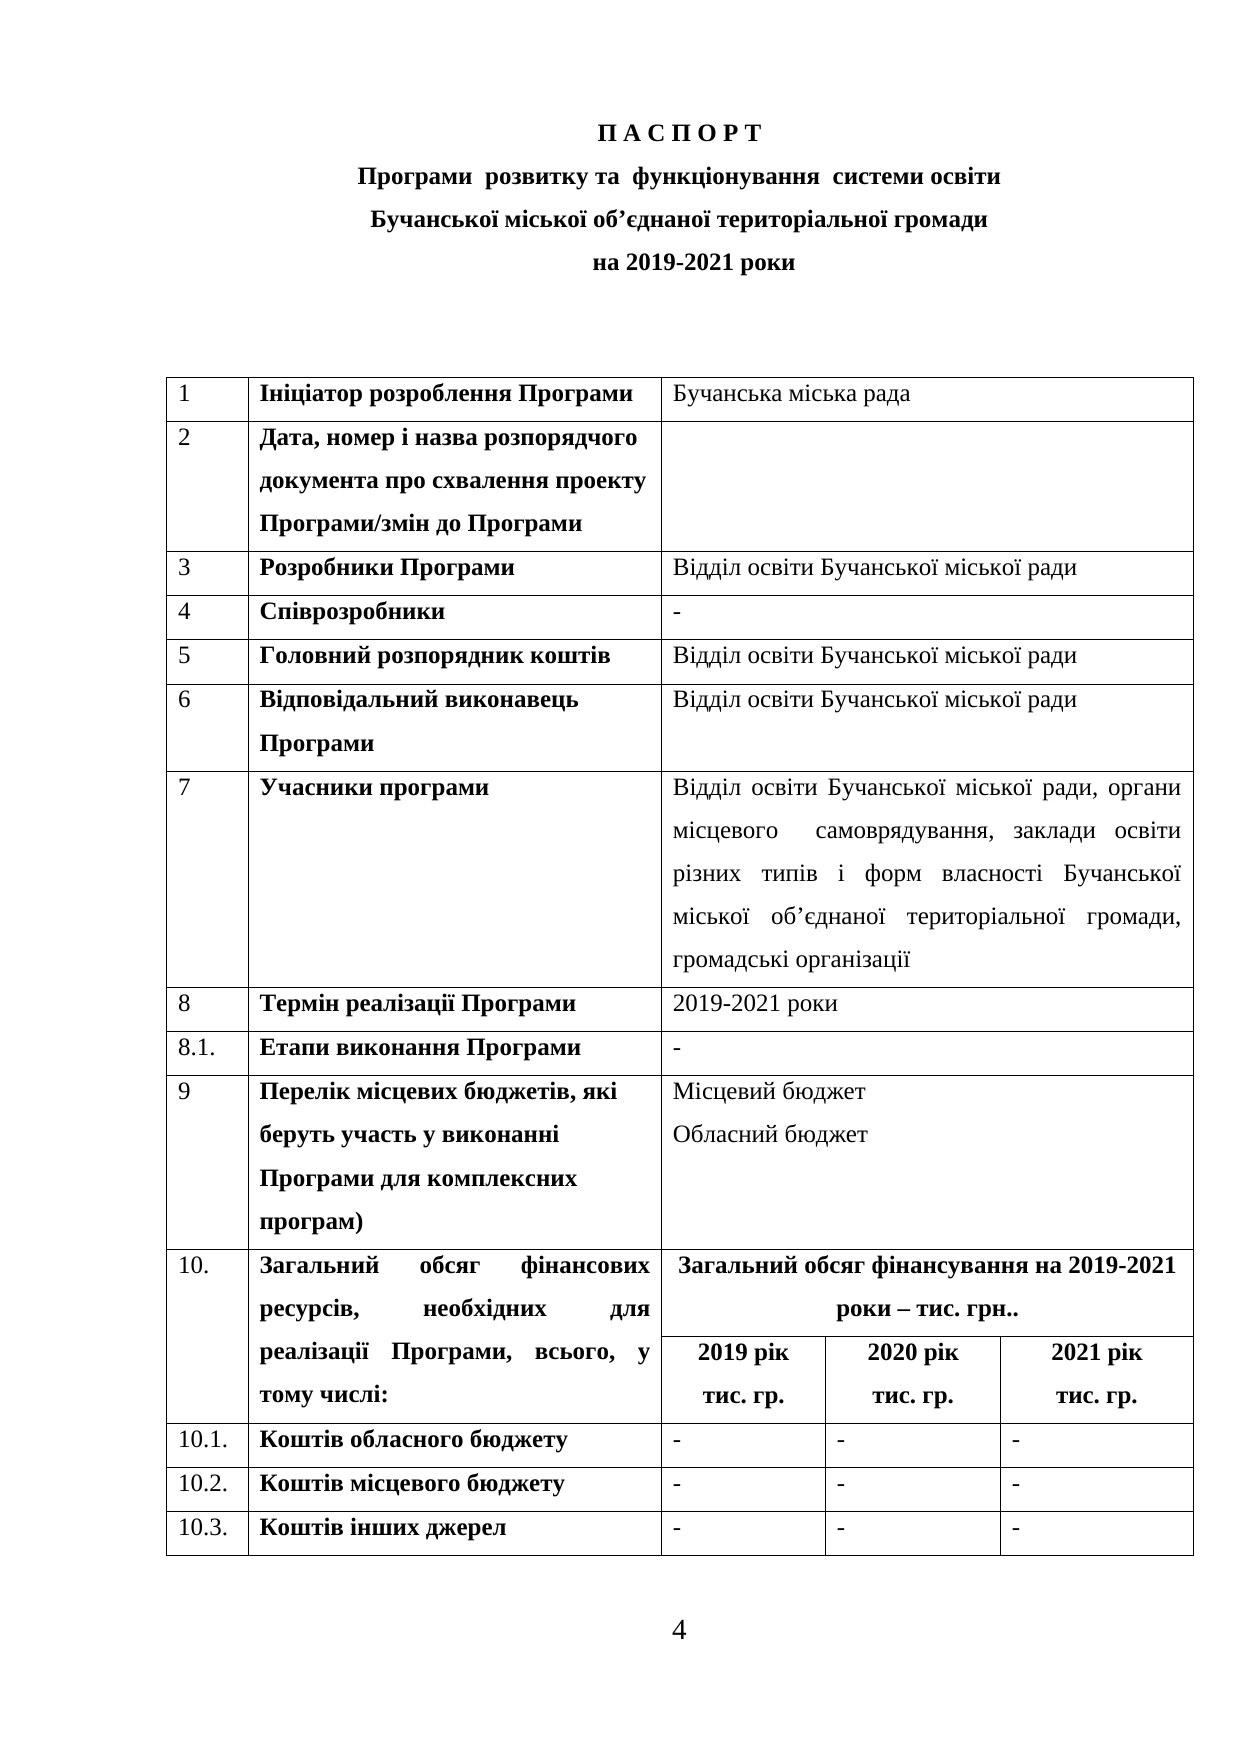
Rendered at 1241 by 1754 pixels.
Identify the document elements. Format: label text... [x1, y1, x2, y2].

table_cell 10. [167, 1250, 248, 1423]
table_cell 6 [167, 685, 248, 771]
table_cell Відповідальний виконавець Програми [249, 685, 661, 771]
table_cell Дата, номер і назва розпорядчого документа про схвалення проекту Програми/змін до Програми [249, 422, 661, 551]
table_cell 8.1. [167, 1032, 248, 1075]
table_cell Термін реалізації Програми [249, 988, 661, 1031]
table_cell [662, 422, 1193, 551]
table_cell Відділ освіти Бучанської міської ради [662, 685, 1193, 771]
text Програми розвитку та функціонування системи освіти [177, 161, 1181, 190]
table_cell Відділ освіти Бучанської міської ради, органи місцевого самоврядування, заклади освіти різних типів і форм власності Бучанської міської об’єднаної територіальної громади, громадські організації [662, 772, 1193, 987]
table_cell Місцевий бюджет Обласний бюджет [662, 1076, 1193, 1249]
table_header Ініціатор розроблення Програми [249, 378, 661, 421]
table_cell 10.2. [167, 1468, 248, 1511]
table_cell Коштів місцевого бюджету [249, 1468, 661, 1511]
table_cell 2019-2021 роки [662, 988, 1193, 1031]
table_cell - [826, 1468, 1000, 1511]
table_cell Відділ освіти Бучанської міської ради [662, 640, 1193, 683]
table_cell 3 [167, 552, 248, 595]
text на 2019-2021 роки [177, 247, 1181, 276]
table_cell Розробники Програми [249, 552, 661, 595]
table_cell 7 [167, 772, 248, 987]
table_cell - [662, 1032, 1193, 1075]
table_header 1 [167, 378, 248, 421]
table_cell Загальний обсяг фінансових ресурсів, необхідних для реалізації Програми, всього, у тому числі: [249, 1250, 661, 1423]
table_cell - [662, 1424, 825, 1467]
table_cell Загальний обсяг фінансування на 2019-2021 роки – тис. грн.. [662, 1250, 1193, 1336]
table_cell Співрозробники [249, 596, 661, 639]
table_cell 10.3. [167, 1512, 248, 1555]
table_header Бучанська міська рада [662, 378, 1193, 421]
table_cell - [662, 1512, 825, 1555]
table_cell 10.1. [167, 1424, 248, 1467]
table_cell Етапи виконання Програми [249, 1032, 661, 1075]
table_cell Перелік місцевих бюджетів, які беруть участь у виконанні Програми для комплексних програм) [249, 1076, 661, 1249]
table_cell - [1001, 1512, 1193, 1555]
table_cell 9 [167, 1076, 248, 1249]
table_cell Коштів інших джерел [249, 1512, 661, 1555]
table_cell - [662, 596, 1193, 639]
table_cell 5 [167, 640, 248, 683]
text П А С П О Р Т [177, 118, 1181, 147]
table_cell - [826, 1424, 1000, 1467]
table_cell 2019 рік тис. гр. [662, 1337, 825, 1423]
table_cell Учасники програми [249, 772, 661, 987]
table_cell - [1001, 1424, 1193, 1467]
table_cell - [662, 1468, 825, 1511]
table_cell Відділ освіти Бучанської міської ради [662, 552, 1193, 595]
table_cell - [826, 1512, 1000, 1555]
table_cell 4 [167, 596, 248, 639]
table_cell - [1001, 1468, 1193, 1511]
text Бучанської міської об’єднаної територіальної громади [177, 204, 1181, 233]
table_cell 2021 рік тис. гр. [1001, 1337, 1193, 1423]
table_cell 2020 рік тис. гр. [826, 1337, 1000, 1423]
table_cell 8 [167, 988, 248, 1031]
table_cell 2 [167, 422, 248, 551]
table_cell Коштів обласного бюджету [249, 1424, 661, 1467]
table_cell Головний розпорядник коштів [249, 640, 661, 683]
